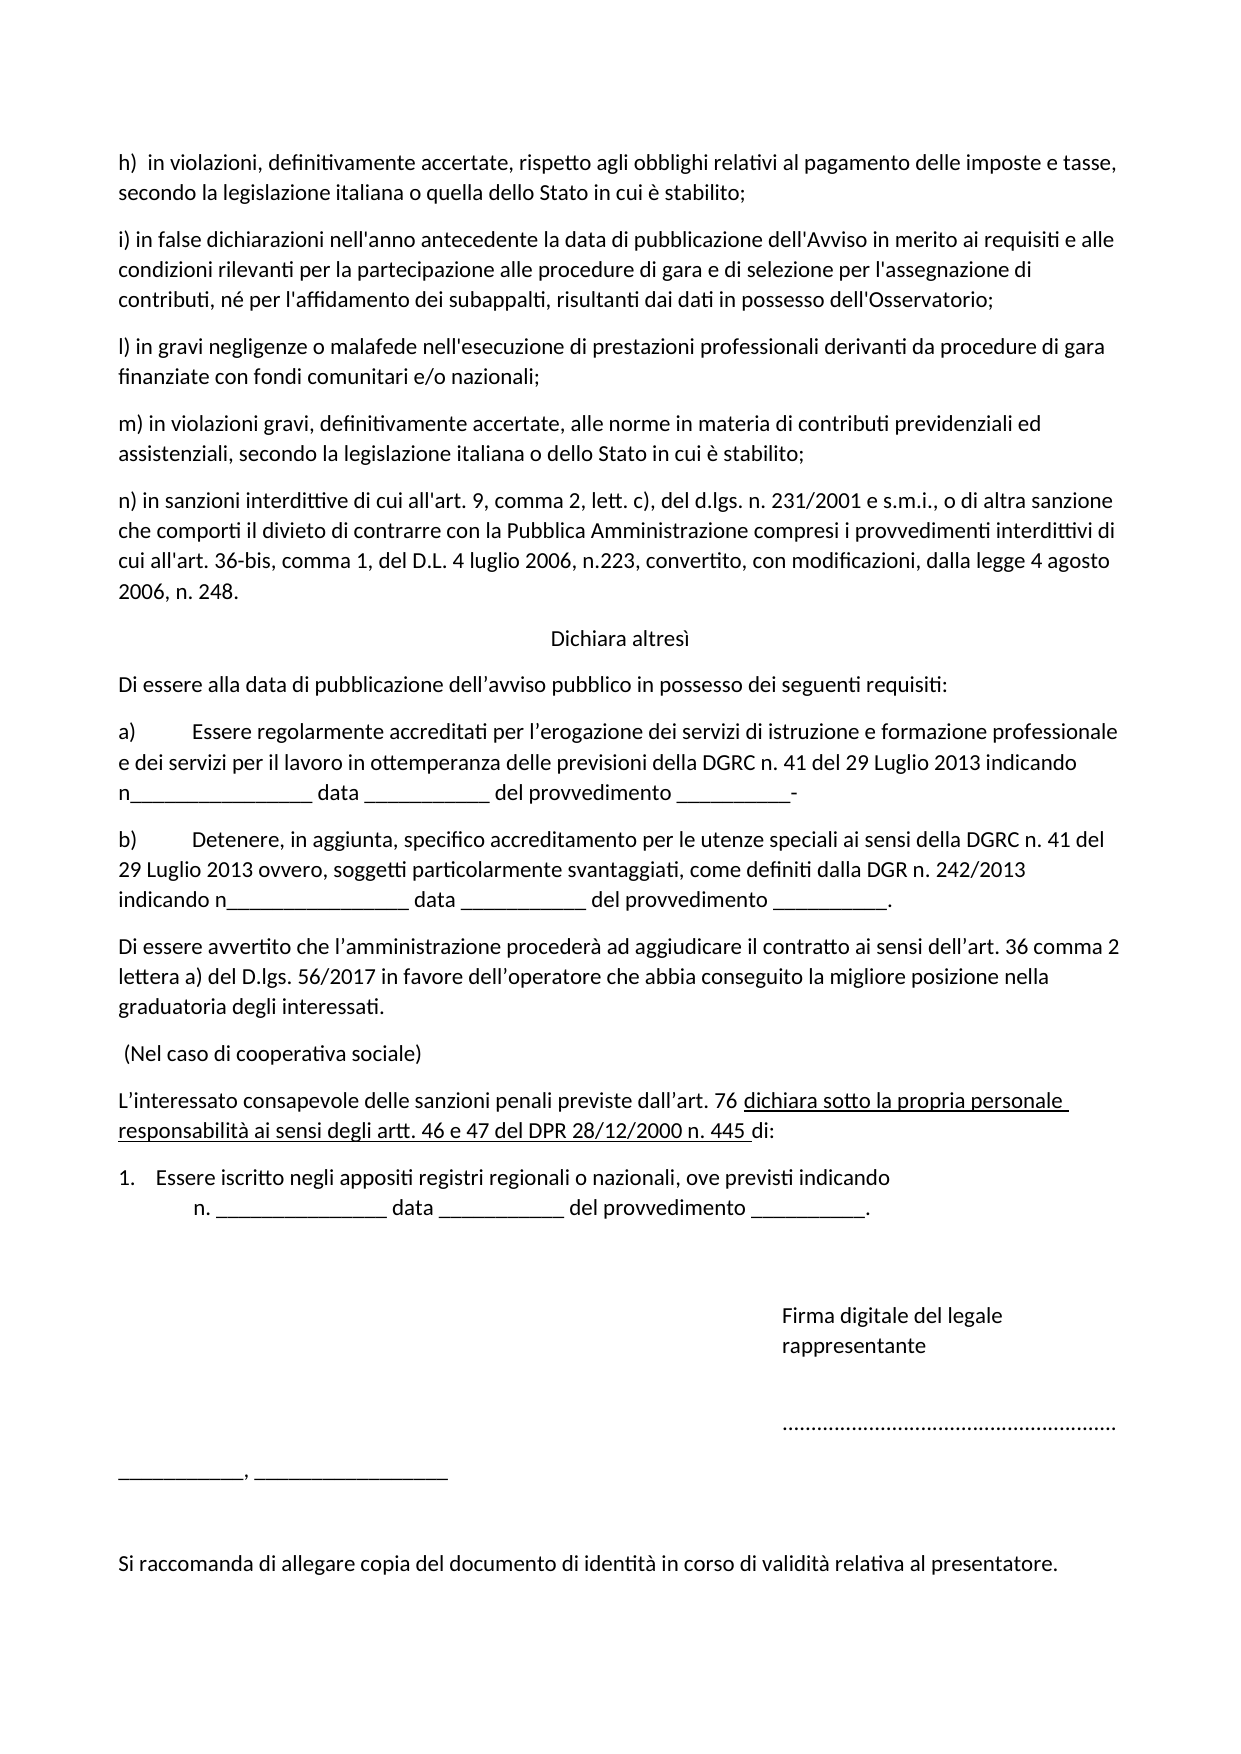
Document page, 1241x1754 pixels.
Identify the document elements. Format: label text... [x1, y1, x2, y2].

text L’interessato consapevole delle sanzioni penali previste dall’art. 76 dichiara sotto la propria personale responsabilità ai sensi degli artt. 46 e 47 del DPR 28/12/2000 n. 445 di: [118, 1086, 1122, 1144]
list n. _______________ data ___________ del provvedimento __________. [193, 1193, 1122, 1221]
text Firma digitale del legale rappresentante [782, 1271, 1122, 1359]
text i) in false dichiarazioni nell'anno antecedente la data di pubblicazione dell'Avviso in merito ai requisiti e alle condizioni rilevanti per la partecipazione alle procedure di gara e di selezione per l'assegnazione di contributi, né per l'affidamento dei subappalti, risultanti dai dati in possesso dell'Osservatorio; [118, 225, 1122, 313]
text Di essere alla data di pubblicazione dell’avviso pubblico in possesso dei seguenti requisiti: [118, 671, 1122, 698]
list Essere iscritto negli appositi registri regionali o nazionali, ove previsti indicando [118, 1163, 1122, 1191]
text Si raccomanda di allegare copia del documento di identità in corso di validità relativa al presentatore. [118, 1549, 1122, 1577]
text l) in gravi negligenze o malafede nell'esecuzione di prestazioni professionali derivanti da procedure di gara finanziate con fondi comunitari e/o nazionali; [118, 332, 1122, 390]
text h) in violazioni, definitivamente accertate, rispetto agli obblighi relativi al pagamento delle imposte e tasse, secondo la legislazione italiana o quella dello Stato in cui è stabilito; [118, 148, 1122, 206]
text (Nel caso di cooperativa sociale) [118, 1039, 1122, 1067]
text m) in violazioni gravi, definitivamente accertate, alle norme in materia di contributi previdenziali ed assistenziali, secondo la legislazione italiana o dello Stato in cui è stabilito; [118, 409, 1122, 467]
text .......................................................... [782, 1378, 1122, 1436]
text ___________, _________________ [118, 1455, 1122, 1483]
text Dichiara altresì [118, 624, 1122, 652]
text Di essere avvertito che l’amministrazione procederà ad aggiudicare il contratto ai sensi dell’art. 36 comma 2 lettera a) del D.lgs. 56/2017 in favore dell’operatore che abbia conseguito la migliore posizione nella graduatoria degli interessati. [118, 932, 1122, 1020]
text n) in sanzioni interdittive di cui all'art. 9, comma 2, lett. c), del d.lgs. n. 231/2001 e s.m.i., o di altra sanzione che comporti il divieto di contrarre con la Pubblica Amministrazione compresi i provvedimenti interdittivi di cui all'art. 36-bis, comma 1, del D.L. 4 luglio 2006, n.223, convertito, con modificazioni, dalla legge 4 agosto 2006, n. 248. [118, 486, 1122, 605]
text b) Detenere, in aggiunta, specifico accreditamento per le utenze speciali ai sensi della DGRC n. 41 del 29 Luglio 2013 ovvero, soggetti particolarmente svantaggiati, come definiti dalla DGR n. 242/2013 indicando n________________ data ___________ del provvedimento __________. [118, 825, 1122, 913]
text a) Essere regolarmente accreditati per l’erogazione dei servizi di istruzione e formazione professionale e dei servizi per il lavoro in ottemperanza delle previsioni della DGRC n. 41 del 29 Luglio 2013 indicando n________________ data ___________ del provvedimento __________- [118, 717, 1122, 806]
